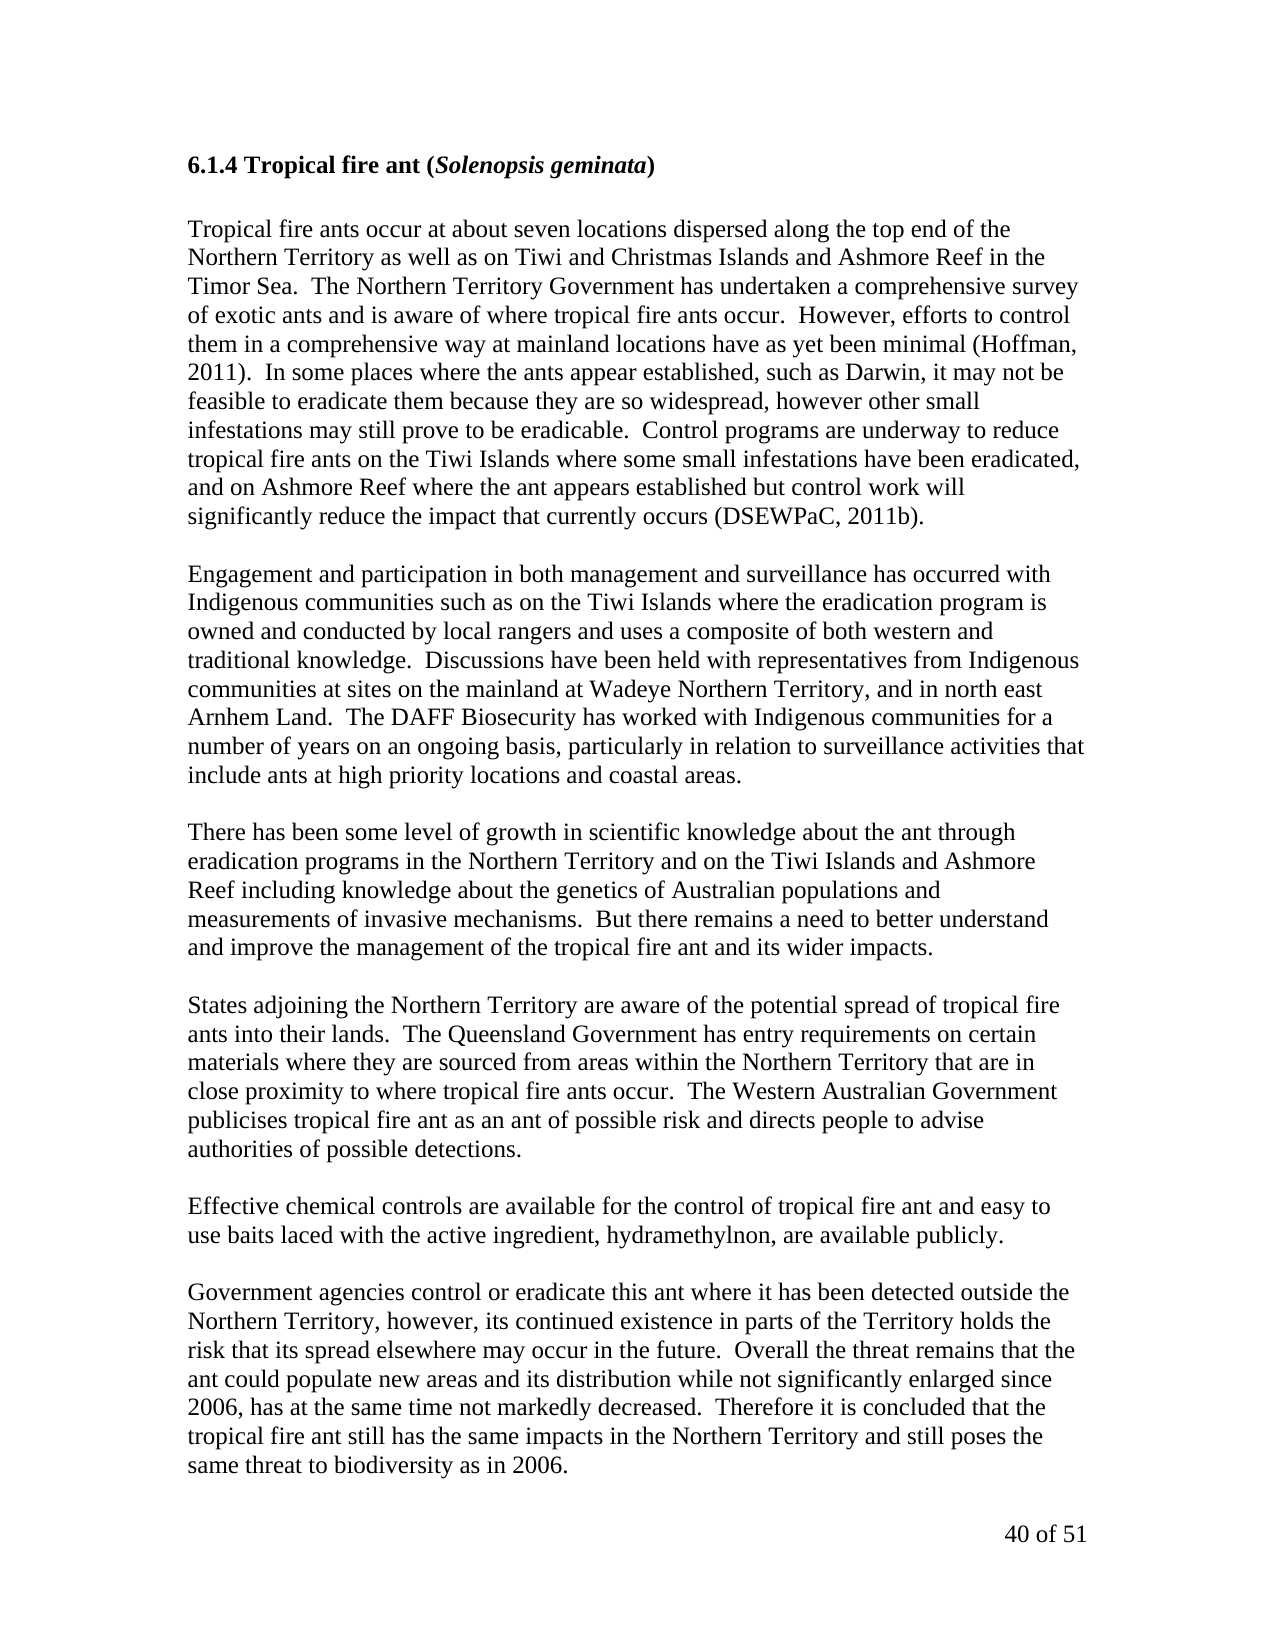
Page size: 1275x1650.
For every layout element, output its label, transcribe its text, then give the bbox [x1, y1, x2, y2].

subtitle 6.1.4 Tropical fire ant (Solenopsis geminata) [187, 150, 1087, 179]
text Effective chemical controls are available for the control of tropical fire ant and easy to use baits laced with the active ingredient, hydramethylnon, are available publicly. [187, 1191, 1087, 1249]
text States adjoining the Northern Territory are aware of the potential spread of tropical fire ants into their lands. The Queensland Government has entry requirements on certain materials where they are sourced from areas within the Northern Territory that are in close proximity to where tropical fire ants occur. The Western Australian Government publicises tropical fire ant as an ant of possible risk and directs people to advise authorities of possible detections. [187, 990, 1087, 1162]
text Government agencies control or eradicate this ant where it has been detected outside the Northern Territory, however, its continued existence in parts of the Territory holds the risk that its spread elsewhere may occur in the future. Overall the threat remains that the ant could populate new areas and its distribution while not significantly enlarged since 2006, has at the same time not markedly decreased. Therefore it is concluded that the tropical fire ant still has the same impacts in the Northern Territory and still poses the same threat to biodiversity as in 2006. [187, 1277, 1087, 1479]
text Tropical fire ants occur at about seven locations dispersed along the top end of the Northern Territory as well as on Tiwi and Christmas Islands and Ashmore Reef in the Timor Sea. The Northern Territory Government has undertaken a comprehensive survey of exotic ants and is aware of where tropical fire ants occur. However, efforts to control them in a comprehensive way at mainland locations have as yet been minimal (Hoffman, 2011). In some places where the ants appear established, such as Darwin, it may not be feasible to eradicate them because they are so widespread, however other small infestations may still prove to be eradicable. Control programs are underway to reduce tropical fire ants on the Tiwi Islands where some small infestations have been eradicated, and on Ashmore Reef where the ant appears established but control work will significantly reduce the impact that currently occurs (DSEWPaC, 2011b). [187, 214, 1087, 530]
text There has been some level of growth in scientific knowledge about the ant through eradication programs in the Northern Territory and on the Tiwi Islands and Ashmore Reef including knowledge about the genetics of Australian populations and measurements of invasive mechanisms. But there remains a need to better understand and improve the management of the tropical fire ant and its wider impacts. [187, 817, 1087, 961]
text Engagement and participation in both management and surveillance has occurred with Indigenous communities such as on the Tiwi Islands where the eradication program is owned and conducted by local rangers and uses a composite of both western and traditional knowledge. Discussions have been held with representatives from Indigenous communities at sites on the mainland at Wadeye Northern Territory, and in north east Arnhem Land. The DAFF Biosecurity has worked with Indigenous communities for a number of years on an ongoing basis, particularly in relation to surveillance activities that include ants at high priority locations and coastal areas. [187, 559, 1087, 789]
